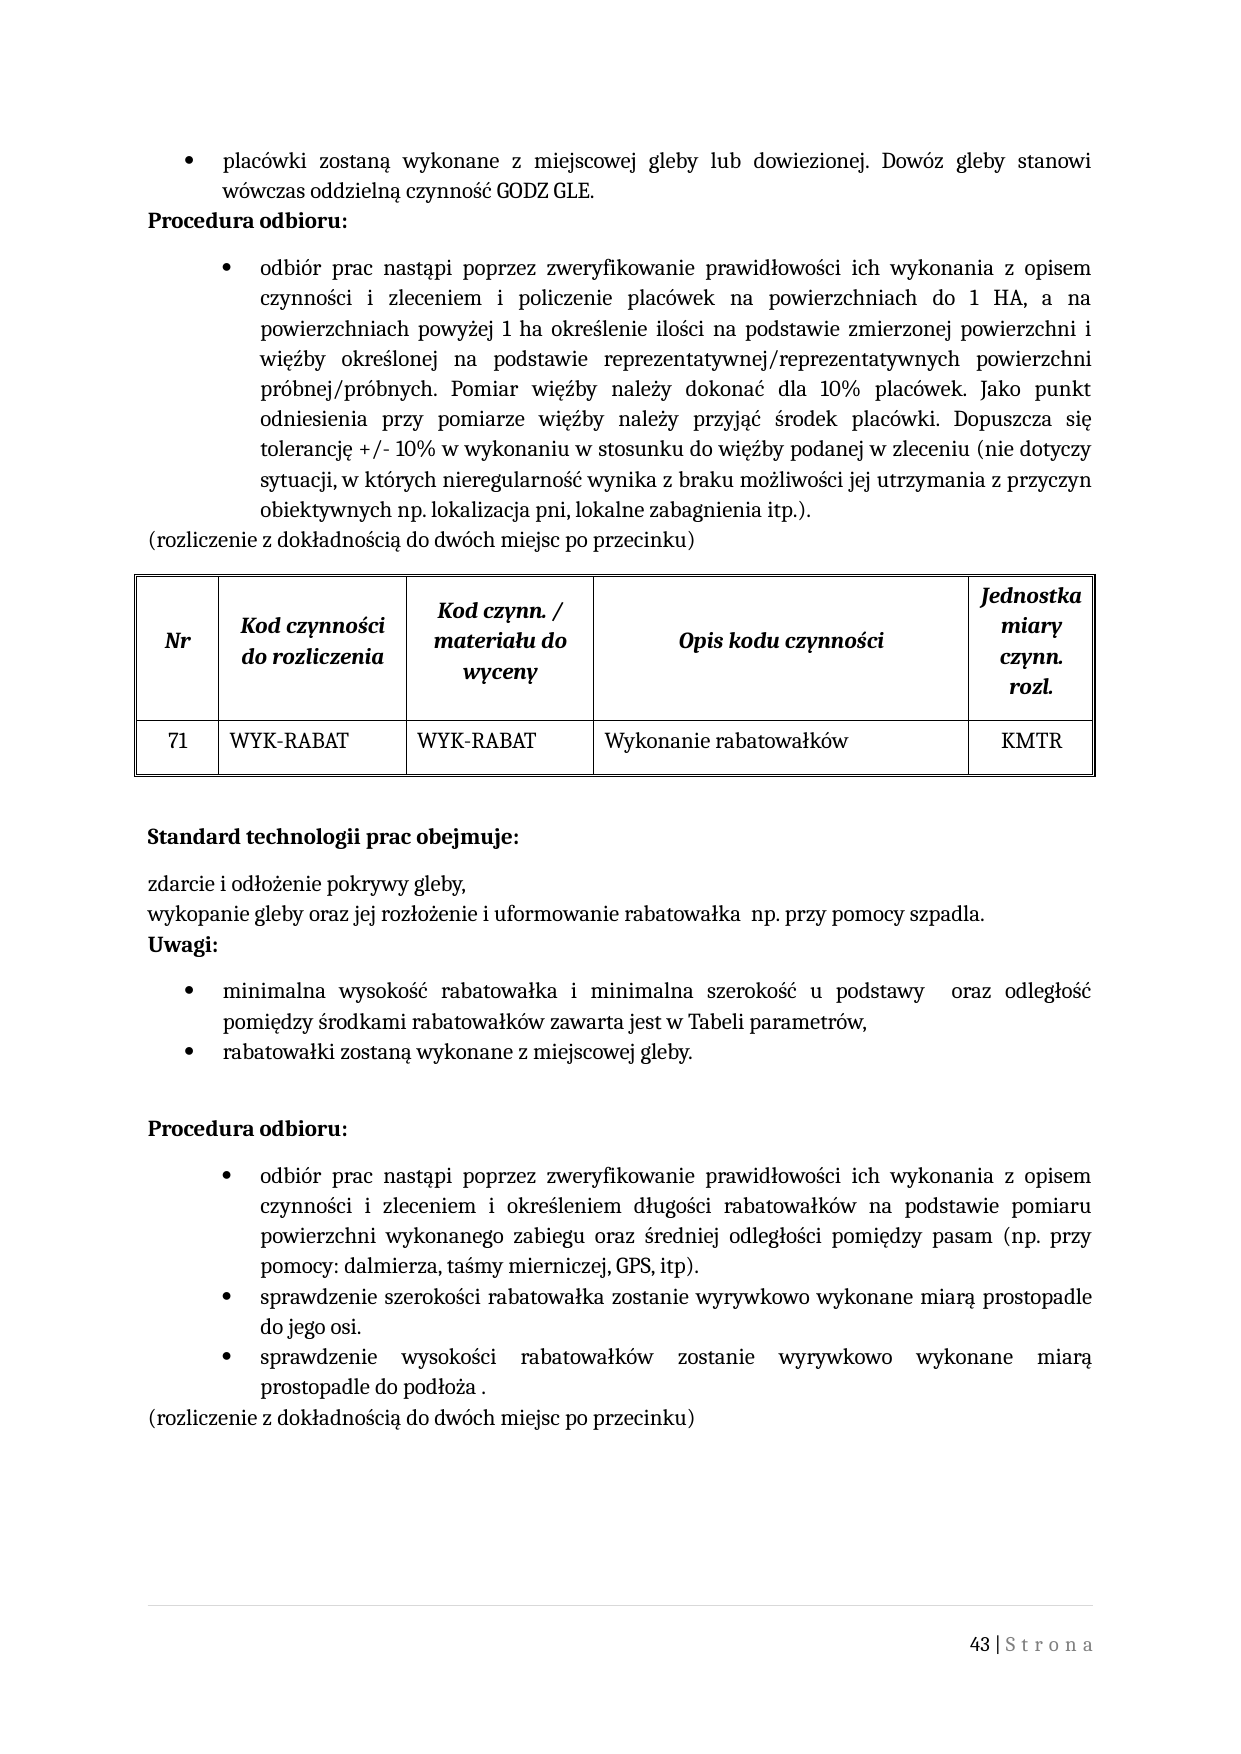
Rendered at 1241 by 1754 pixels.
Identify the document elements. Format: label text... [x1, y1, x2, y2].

text Procedura odbioru: [148, 208, 1093, 234]
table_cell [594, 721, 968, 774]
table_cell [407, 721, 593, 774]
list odbiór prac nastąpi poprzez zweryfikowanie prawidłowości ich wykonania z opisem czynności i zleceniem i policzenie placówek na powierzchniach do 1 HA, a na powierzchniach powyżej 1 ha określenie ilości na podstawie zmierzonej powierzchni i więźby określonej na podstawie reprezentatywnej/reprezentatywnych powierzchni próbnej/próbnych. Pomiar więźby należy dokonać dla 10% placówek. Jako punkt odniesienia przy pomiarze więźby należy przyjąć środek placówki. Dopuszcza się tolerancję +/- 10% w wykonaniu w stosunku do więźby podanej w zleceniu (nie dotyczy sytuacji, w których nieregularność wynika z braku możliwości jej utrzymania z przyczyn obiektywnych np. lokalizacja pni, lokalne zabagnienia itp.). [223, 255, 1093, 523]
text Standard technologii prac obejmuje: [148, 824, 1093, 850]
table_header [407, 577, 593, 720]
text (rozliczenie z dokładnością do dwóch miejsc po przecinku) [148, 1404, 1093, 1431]
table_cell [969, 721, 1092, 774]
text (rozliczenie z dokładnością do dwóch miejsc po przecinku) [148, 527, 1093, 553]
list sprawdzenie wysokości rabatowałków zostanie wyrywkowo wykonane miarą prostopadle do podłoża . [223, 1344, 1093, 1400]
text wykopanie gleby oraz jej rozłożenie i uformowanie rabatowałka np. przy pomocy szpadla. [148, 901, 1093, 927]
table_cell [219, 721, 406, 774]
text zdarcie i odłożenie pokrywy gleby, [148, 871, 1093, 897]
list odbiór prac nastąpi poprzez zweryfikowanie prawidłowości ich wykonania z opisem czynności i zleceniem i określeniem długości rabatowałków na podstawie pomiaru powierzchni wykonanego zabiegu oraz średniej odległości pomiędzy pasam (np. przy pomocy: dalmierza, taśmy mierniczej, GPS, itp). [223, 1163, 1093, 1279]
list minimalna wysokość rabatowałka i minimalna szerokość u podstawy oraz odległość pomiędzy środkami rabatowałków zawarta jest w Tabeli parametrów, [185, 978, 1093, 1035]
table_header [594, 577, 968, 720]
list sprawdzenie szerokości rabatowałka zostanie wyrywkowo wykonane miarą prostopadle do jego osi. [223, 1283, 1093, 1340]
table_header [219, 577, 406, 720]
list rabatowałki zostaną wykonane z miejscowej gleby. [185, 1039, 1093, 1065]
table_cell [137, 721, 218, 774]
text Uwagi: [148, 931, 1093, 958]
list placówki zostaną wykonane z miejscowej gleby lub dowiezionej. Dowóz gleby stanowi wówczas oddzielną czynność GODZ GLE. [185, 148, 1093, 204]
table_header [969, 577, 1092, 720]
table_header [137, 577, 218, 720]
text Procedura odbioru: [148, 1116, 1093, 1142]
